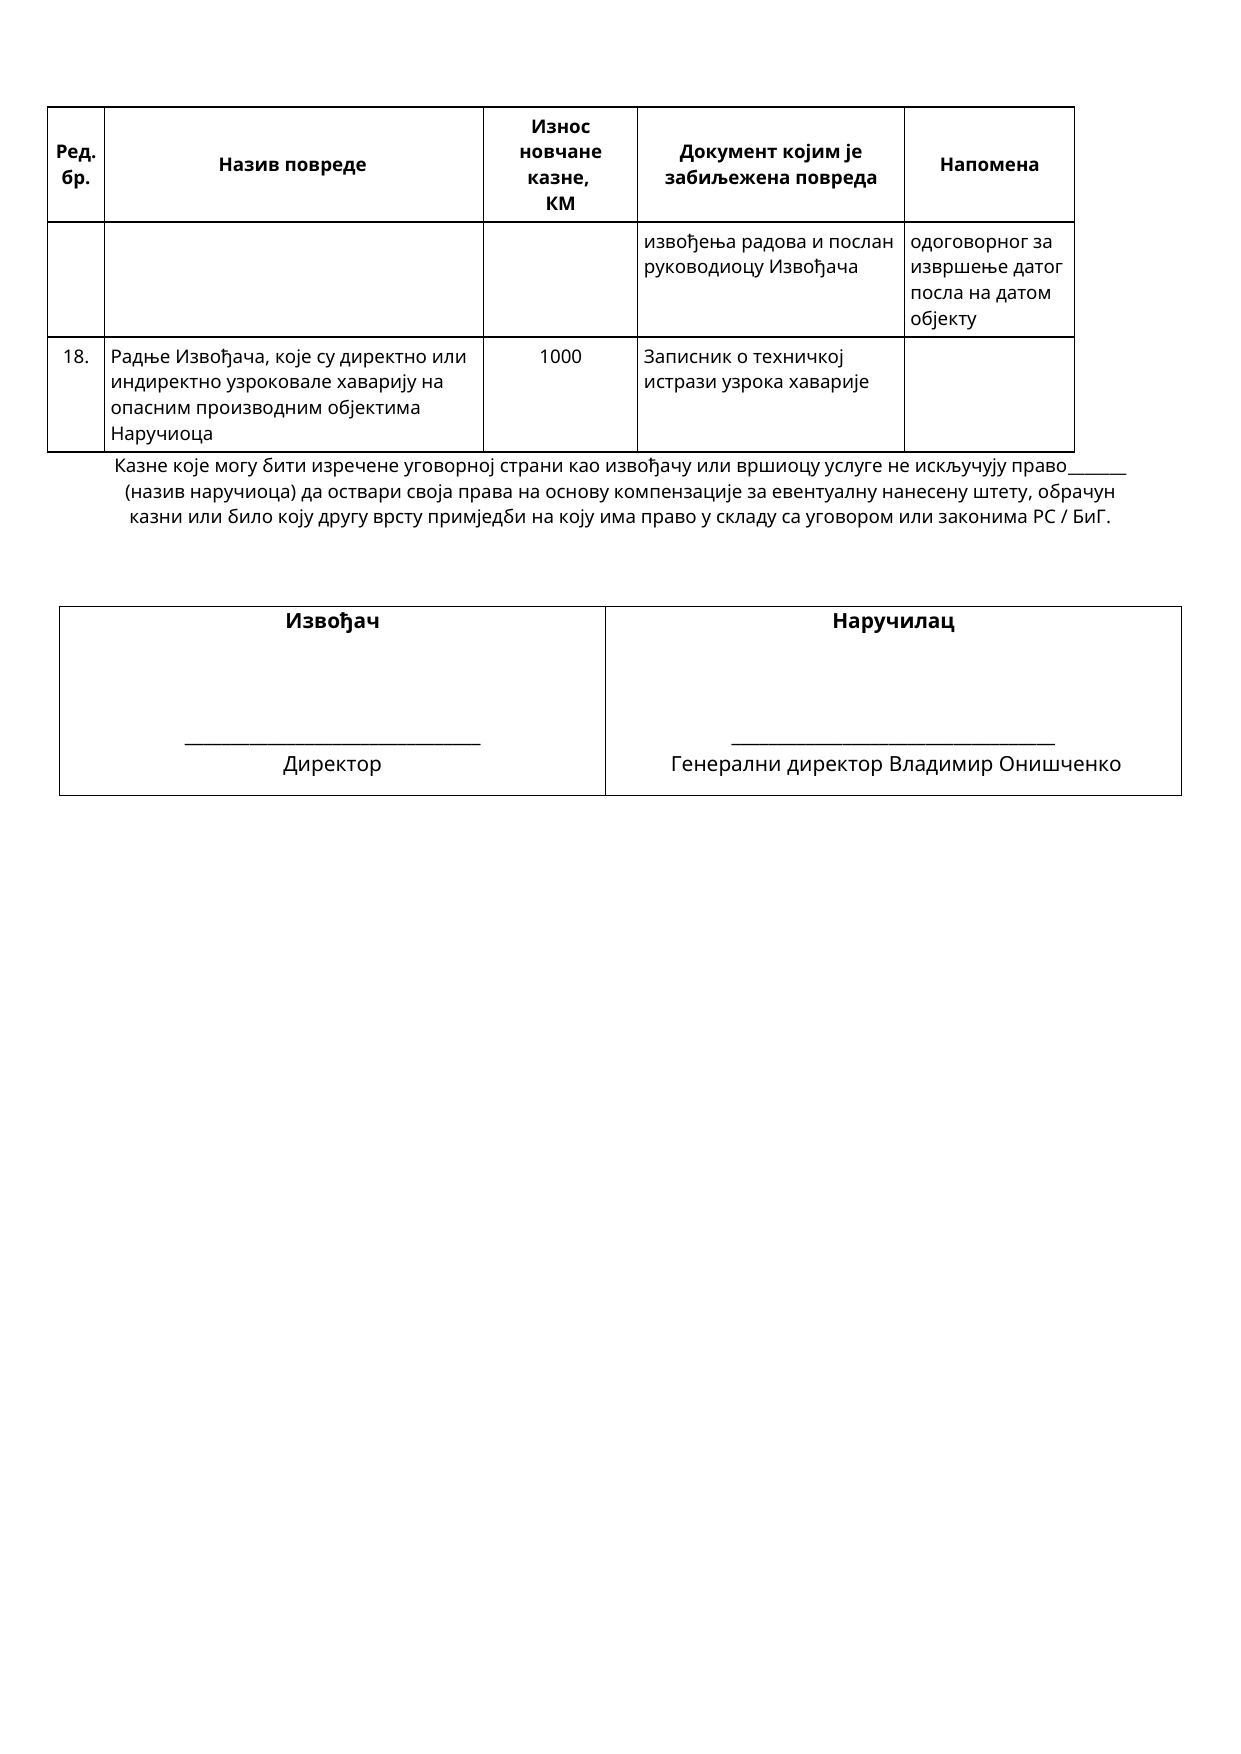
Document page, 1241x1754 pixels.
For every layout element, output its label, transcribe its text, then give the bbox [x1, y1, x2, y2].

table_header Напомена [905, 108, 1074, 221]
table_cell Записник о техничкој истрази узрока хаварије [638, 338, 904, 451]
table_cell [905, 338, 1074, 451]
table_cell Радње Извођача, које су директно или индиректно узроковале хаварију на опасним производним објектима Наручиоца [105, 338, 483, 451]
table_header Назив повреде [105, 108, 483, 221]
text Казне које могу бити изречене уговорној страни као извођачу или вршиоцу услуге не искључују право_______ (назив наручиоца) да оствари своја права на основу компензације за евентуалну нанесену штету, обрачун казни или било коју другу врсту примједби на коју има право у складу са уговором или законима РС / БиГ. [106, 452, 1134, 529]
table_cell 1000 [484, 338, 637, 451]
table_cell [105, 223, 483, 336]
table_header Ред. бр. [48, 108, 104, 221]
table_header Наручилац ___________________________________ Генерални директор Владимир Онишченко [606, 607, 1181, 794]
table_header Износ новчане казне, КМ [484, 108, 637, 221]
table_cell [905, 223, 1074, 336]
table_cell 50 [484, 223, 637, 336]
table_cell [48, 338, 104, 451]
table_header Документ којим је забиљежена повреда [638, 108, 904, 221]
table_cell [638, 223, 904, 336]
table_header Извођач ________________________________ Директор [60, 607, 605, 794]
table_cell [48, 223, 104, 336]
